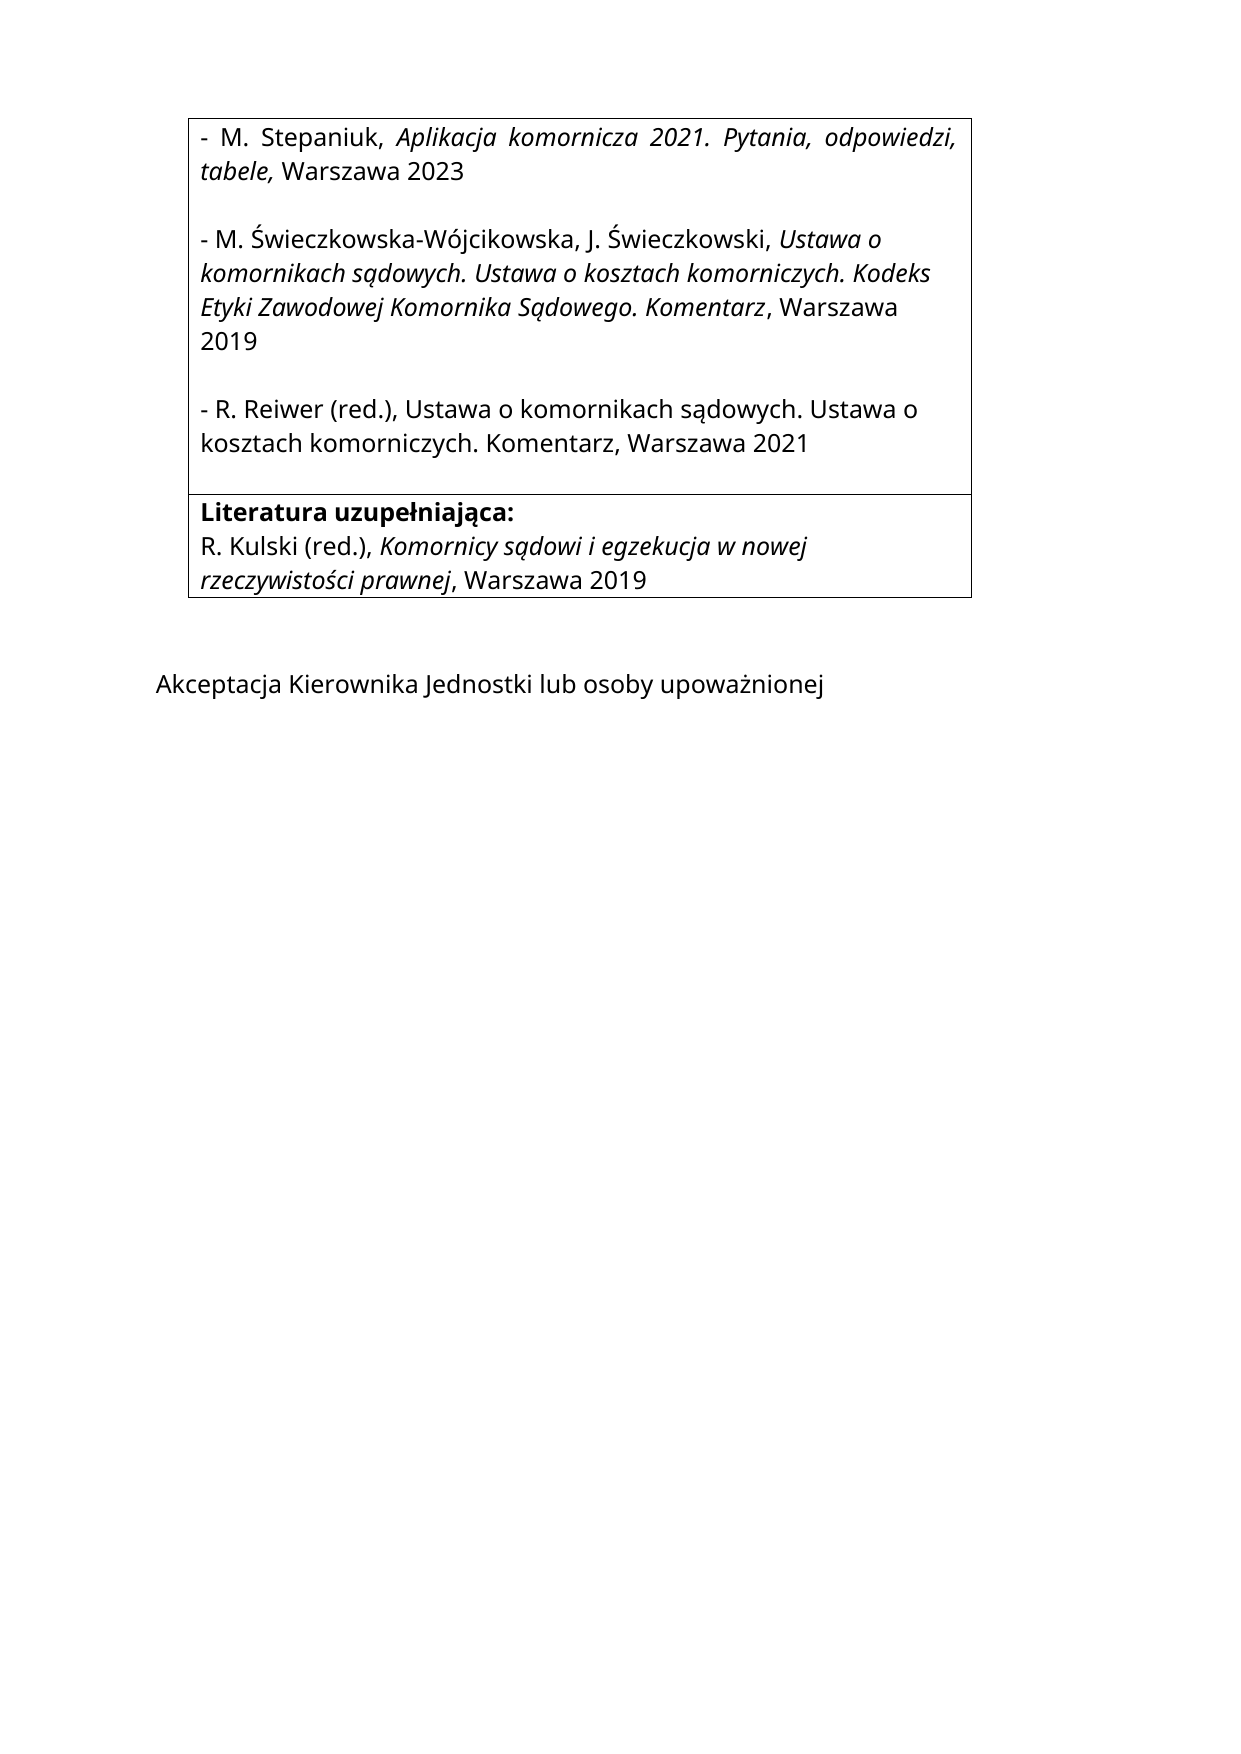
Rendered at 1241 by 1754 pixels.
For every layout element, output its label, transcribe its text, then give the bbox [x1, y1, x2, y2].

table_cell Literatura uzupełniająca: R. Kulski (red.), Komornicy sądowi i egzekucja w nowej rzeczywistości prawnej, Warszawa 2019 [189, 495, 971, 597]
text Akceptacja Kierownika Jednostki lub osoby upoważnionej [156, 666, 1122, 700]
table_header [189, 119, 971, 494]
